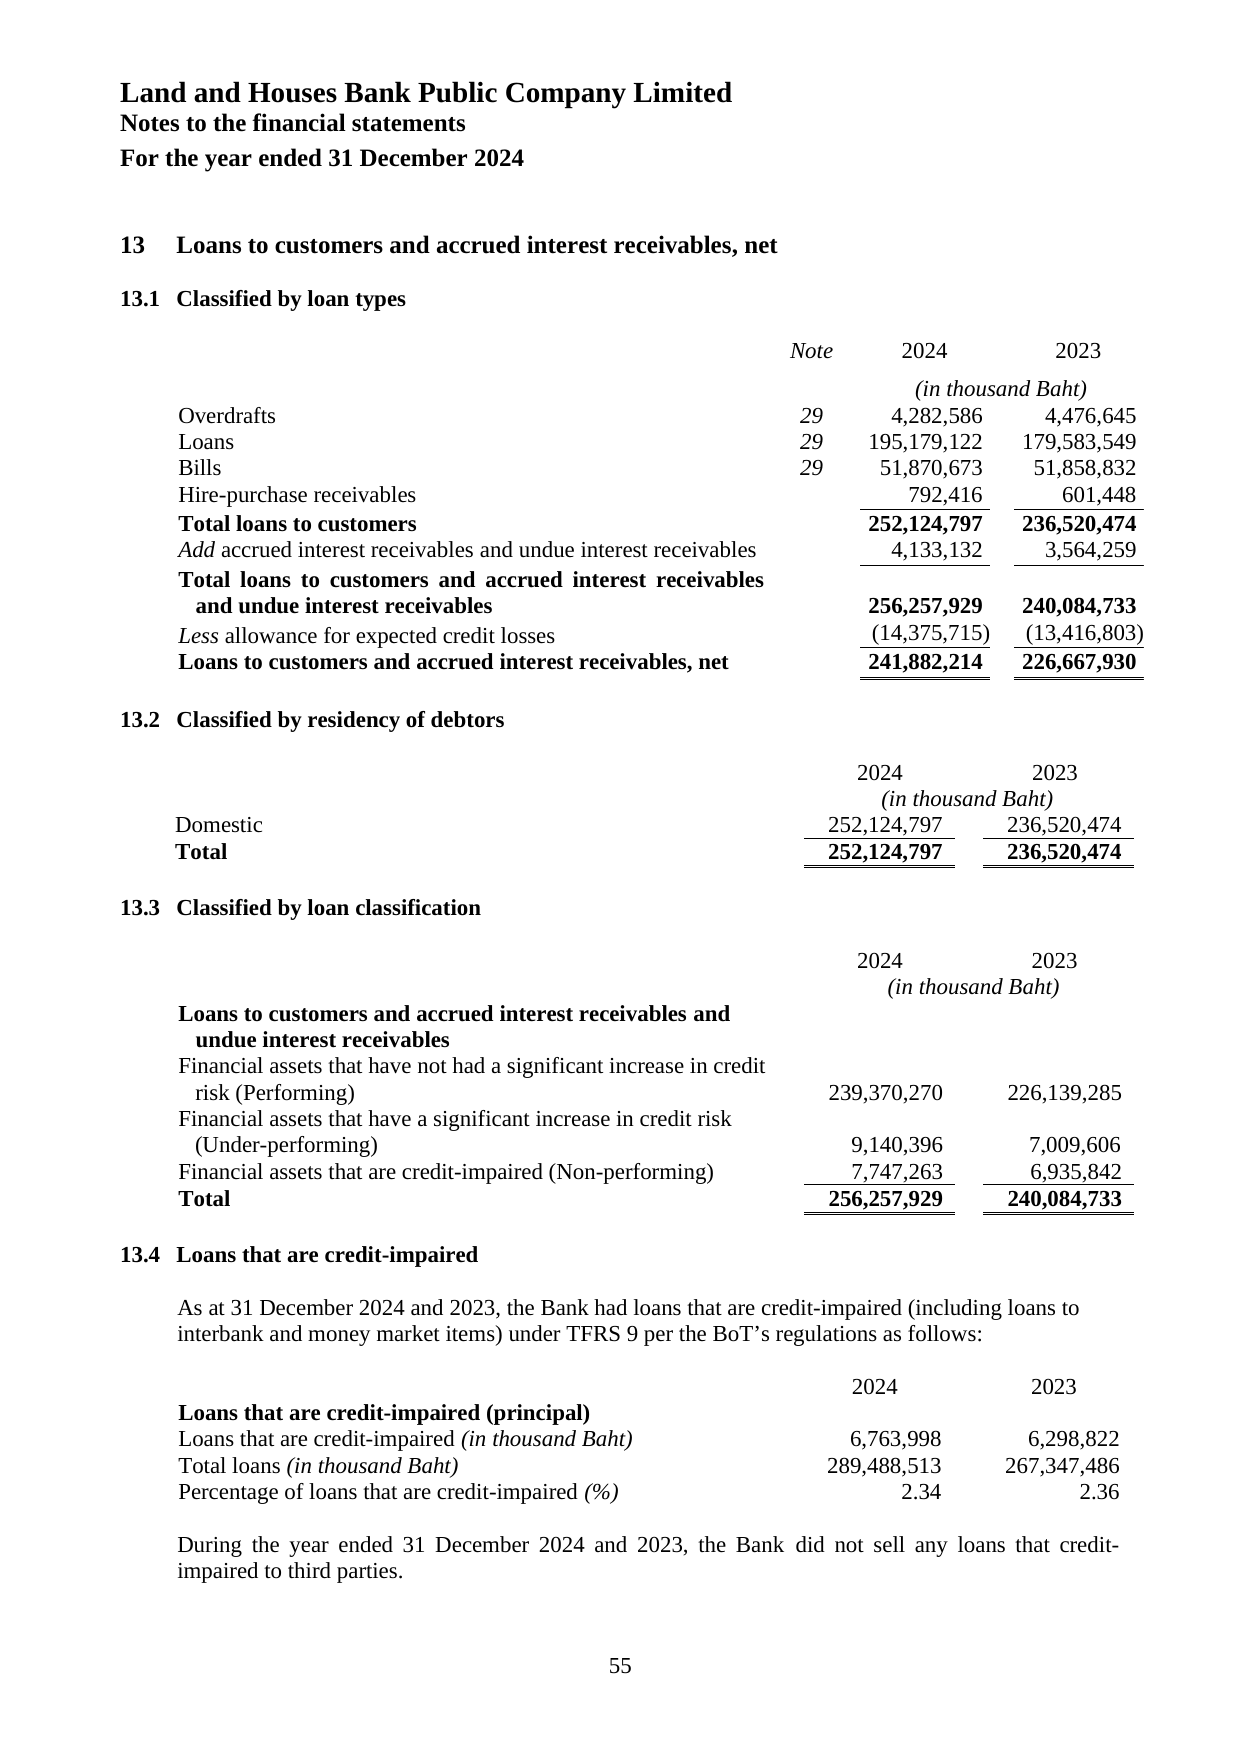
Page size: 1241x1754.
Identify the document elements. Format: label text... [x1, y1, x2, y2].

list During the year ended 31 December 2024 and 2023, the Bank did not sell any loans that credit-impaired to third parties. [177, 1531, 1120, 1584]
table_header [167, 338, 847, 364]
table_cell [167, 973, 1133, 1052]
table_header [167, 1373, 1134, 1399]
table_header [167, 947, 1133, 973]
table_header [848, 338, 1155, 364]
text 13.1 Classified by loan types [120, 285, 1120, 311]
text 13.2 Classified by residency of debtors [120, 706, 1119, 732]
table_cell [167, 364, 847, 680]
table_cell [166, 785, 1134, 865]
text 13.3 Classified by loan classification [120, 894, 1120, 921]
subtitle Loans to customers and accrued interest receivables, net [120, 230, 1120, 258]
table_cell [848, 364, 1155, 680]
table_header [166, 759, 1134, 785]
text 13.4 Loans that are credit-impaired [120, 1241, 1120, 1267]
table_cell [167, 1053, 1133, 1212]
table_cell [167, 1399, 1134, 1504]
text As at 31 December 2024 and 2023, the Bank had loans that are credit-impaired (including loans to interbank and money market items) under TFRS 9 per the BoT’s regulations as follows: [177, 1294, 1123, 1346]
